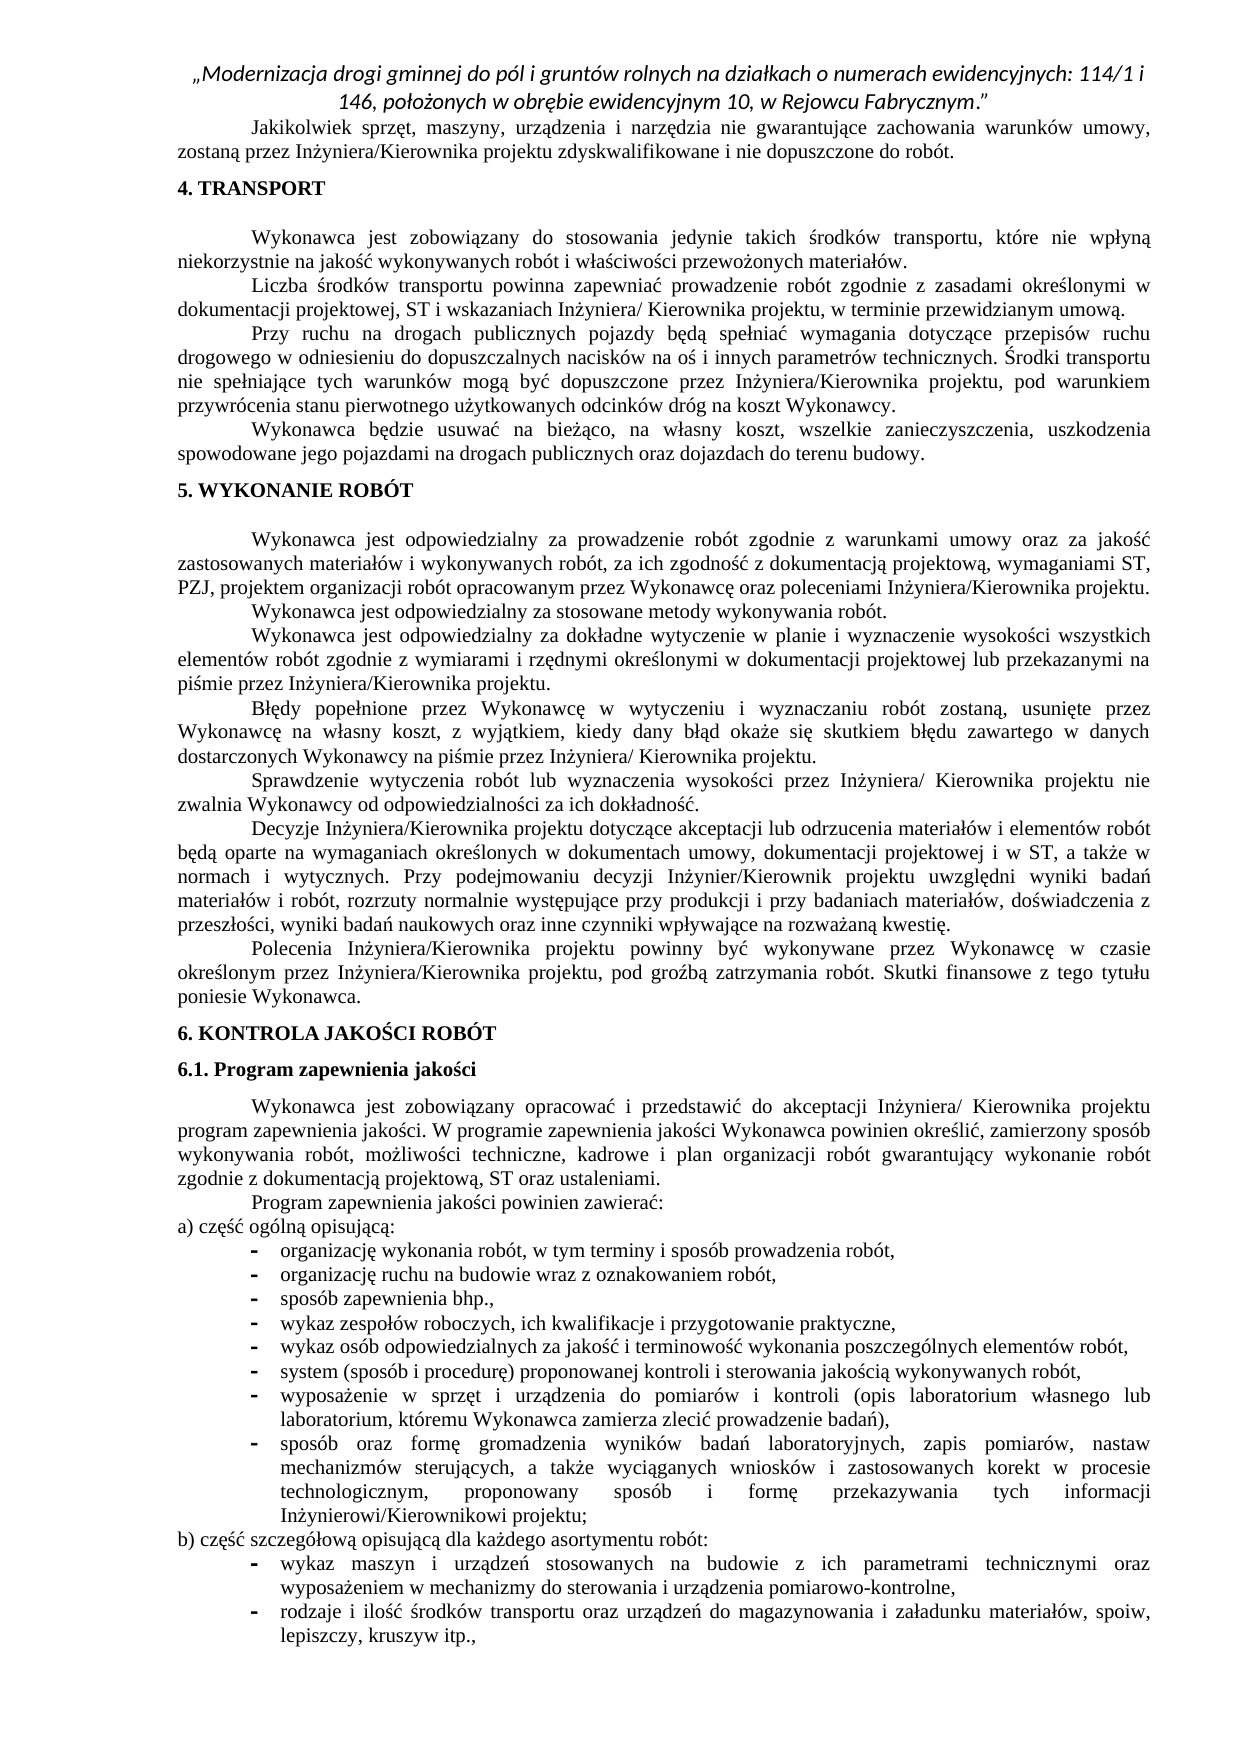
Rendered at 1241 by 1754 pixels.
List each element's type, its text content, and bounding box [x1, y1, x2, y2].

text Wykonawca jest odpowiedzialny za stosowane metody wykonywania robót. [177, 599, 1152, 623]
text Wykonawca jest zobowiązany opracować i przedstawić do akceptacji Inżyniera/ Kierownika projektu program zapewnienia jakości. W programie zapewnienia jakości Wykonawca powinien określić, zamierzony sposób wykonywania robót, możliwości techniczne, kadrowe i plan organizacji robót gwarantujący wykonanie robót zgodnie z dokumentacją projektową, ST oraz ustaleniami. [177, 1094, 1152, 1190]
list system (sposób i procedurę) proponowanej kontroli i sterowania jakością wykonywanych robót, [251, 1358, 1152, 1383]
list organizację wykonania robót, w tym terminy i sposób prowadzenia robót, [251, 1238, 1152, 1262]
text Błędy popełnione przez Wykonawcę w wytyczeniu i wyznaczaniu robót zostaną, usunięte przez Wykonawcę na własny koszt, z wyjątkiem, kiedy dany błąd okaże się skutkiem błędu zawartego w danych dostarczonych Wykonawcy na piśmie przez Inżyniera/ Kierownika projektu. [177, 695, 1152, 768]
text Wykonawca będzie usuwać na bieżąco, na własny koszt, wszelkie zanieczyszczenia, uszkodzenia spowodowane jego pojazdami na drogach publicznych oraz dojazdach do terenu budowy. [177, 417, 1152, 465]
list organizację ruchu na budowie wraz z oznakowaniem robót, [251, 1262, 1152, 1286]
text Liczba środków transportu powinna zapewniać prowadzenie robót zgodnie z zasadami określonymi w dokumentacji projektowej, ST i wskazaniach Inżyniera/ Kierownika projektu, w terminie przewidzianym umową. [177, 273, 1152, 321]
text Wykonawca jest odpowiedzialny za prowadzenie robót zgodnie z warunkami umowy oraz za jakość zastosowanych materiałów i wykonywanych robót, za ich zgodność z dokumentacją projektową, wymaganiami ST, PZJ, projektem organizacji robót opracowanym przez Wykonawcę oraz poleceniami Inżyniera/Kierownika projektu. [177, 527, 1152, 599]
text Wykonawca jest odpowiedzialny za dokładne wytyczenie w planie i wyznaczenie wysokości wszystkich elementów robót zgodnie z wymiarami i rzędnymi określonymi w dokumentacji projektowej lub przekazanymi na piśmie przez Inżyniera/Kierownika projektu. [177, 623, 1152, 695]
subtitle 6.1. Program zapewnienia jakości [177, 1057, 1152, 1081]
list wykaz zespołów roboczych, ich kwalifikacje i przygotowanie praktyczne, [251, 1310, 1152, 1334]
subtitle 4. transport [177, 176, 1152, 200]
text a) część ogólną opisującą: [177, 1214, 1152, 1238]
list sposób oraz formę gromadzenia wyników badań laboratoryjnych, zapis pomiarów, nastaw mechanizmów sterujących, a także wyciąganych wniosków i zastosowanych korekt w procesie technologicznym, proponowany sposób i formę przekazywania tych informacji Inżynierowi/Kierownikowi projektu; [251, 1431, 1152, 1527]
text Program zapewnienia jakości powinien zawierać: [177, 1190, 1152, 1214]
list wykaz maszyn i urządzeń stosowanych na budowie z ich parametrami technicznymi oraz wyposażeniem w mechanizmy do sterowania i urządzenia pomiarowo-kontrolne, [251, 1551, 1152, 1599]
list wyposażenie w sprzęt i urządzenia do pomiarów i kontroli (opis laboratorium własnego lub laboratorium, któremu Wykonawca zamierza zlecić prowadzenie badań), [251, 1383, 1152, 1431]
text Jakikolwiek sprzęt, maszyny, urządzenia i narzędzia nie gwarantujące zachowania warunków umowy, zostaną przez Inżyniera/Kierownika projektu zdyskwalifikowane i nie dopuszczone do robót. [177, 115, 1152, 163]
text Wykonawca jest zobowiązany do stosowania jedynie takich środków transportu, które nie wpłyną niekorzystnie na jakość wykonywanych robót i właściwości przewożonych materiałów. [177, 225, 1152, 273]
text Polecenia Inżyniera/Kierownika projektu powinny być wykonywane przez Wykonawcę w czasie określonym przez Inżyniera/Kierownika projektu, pod groźbą zatrzymania robót. Skutki finansowe z tego tytułu poniesie Wykonawca. [177, 936, 1152, 1008]
list sposób zapewnienia bhp., [251, 1286, 1152, 1310]
list b) część szczegółową opisującą dla każdego asortymentu robót: [177, 1527, 1152, 1551]
list rodzaje i ilość środków transportu oraz urządzeń do magazynowania i załadunku materiałów, spoiw, lepiszczy, kruszyw itp., [251, 1599, 1152, 1647]
text Sprawdzenie wytyczenia robót lub wyznaczenia wysokości przez Inżyniera/ Kierownika projektu nie zwalnia Wykonawcy od odpowiedzialności za ich dokładność. [177, 768, 1152, 816]
text Przy ruchu na drogach publicznych pojazdy będą spełniać wymagania dotyczące przepisów ruchu drogowego w odniesieniu do dopuszczalnych nacisków na oś i innych parametrów technicznych. Środki transportu nie spełniające tych warunków mogą być dopuszczone przez Inżyniera/Kierownika projektu, pod warunkiem przywrócenia stanu pierwotnego użytkowanych odcinków dróg na koszt Wykonawcy. [177, 321, 1152, 417]
text Decyzje Inżyniera/Kierownika projektu dotyczące akceptacji lub odrzucenia materiałów i elementów robót będą oparte na wymaganiach określonych w dokumentach umowy, dokumentacji projektowej i w ST, a także w normach i wytycznych. Przy podejmowaniu decyzji Inżynier/Kierownik projektu uwzględni wyniki badań materiałów i robót, rozrzuty normalnie występujące przy produkcji i przy badaniach materiałów, doświadczenia z przeszłości, wyniki badań naukowych oraz inne czynniki wpływające na rozważaną kwestię. [177, 816, 1152, 936]
subtitle 5. wykonanie robót [177, 478, 1152, 502]
list wykaz osób odpowiedzialnych za jakość i terminowość wykonania poszczególnych elementów robót, [251, 1334, 1152, 1358]
subtitle 6. kontrola jakości robót [177, 1021, 1152, 1045]
